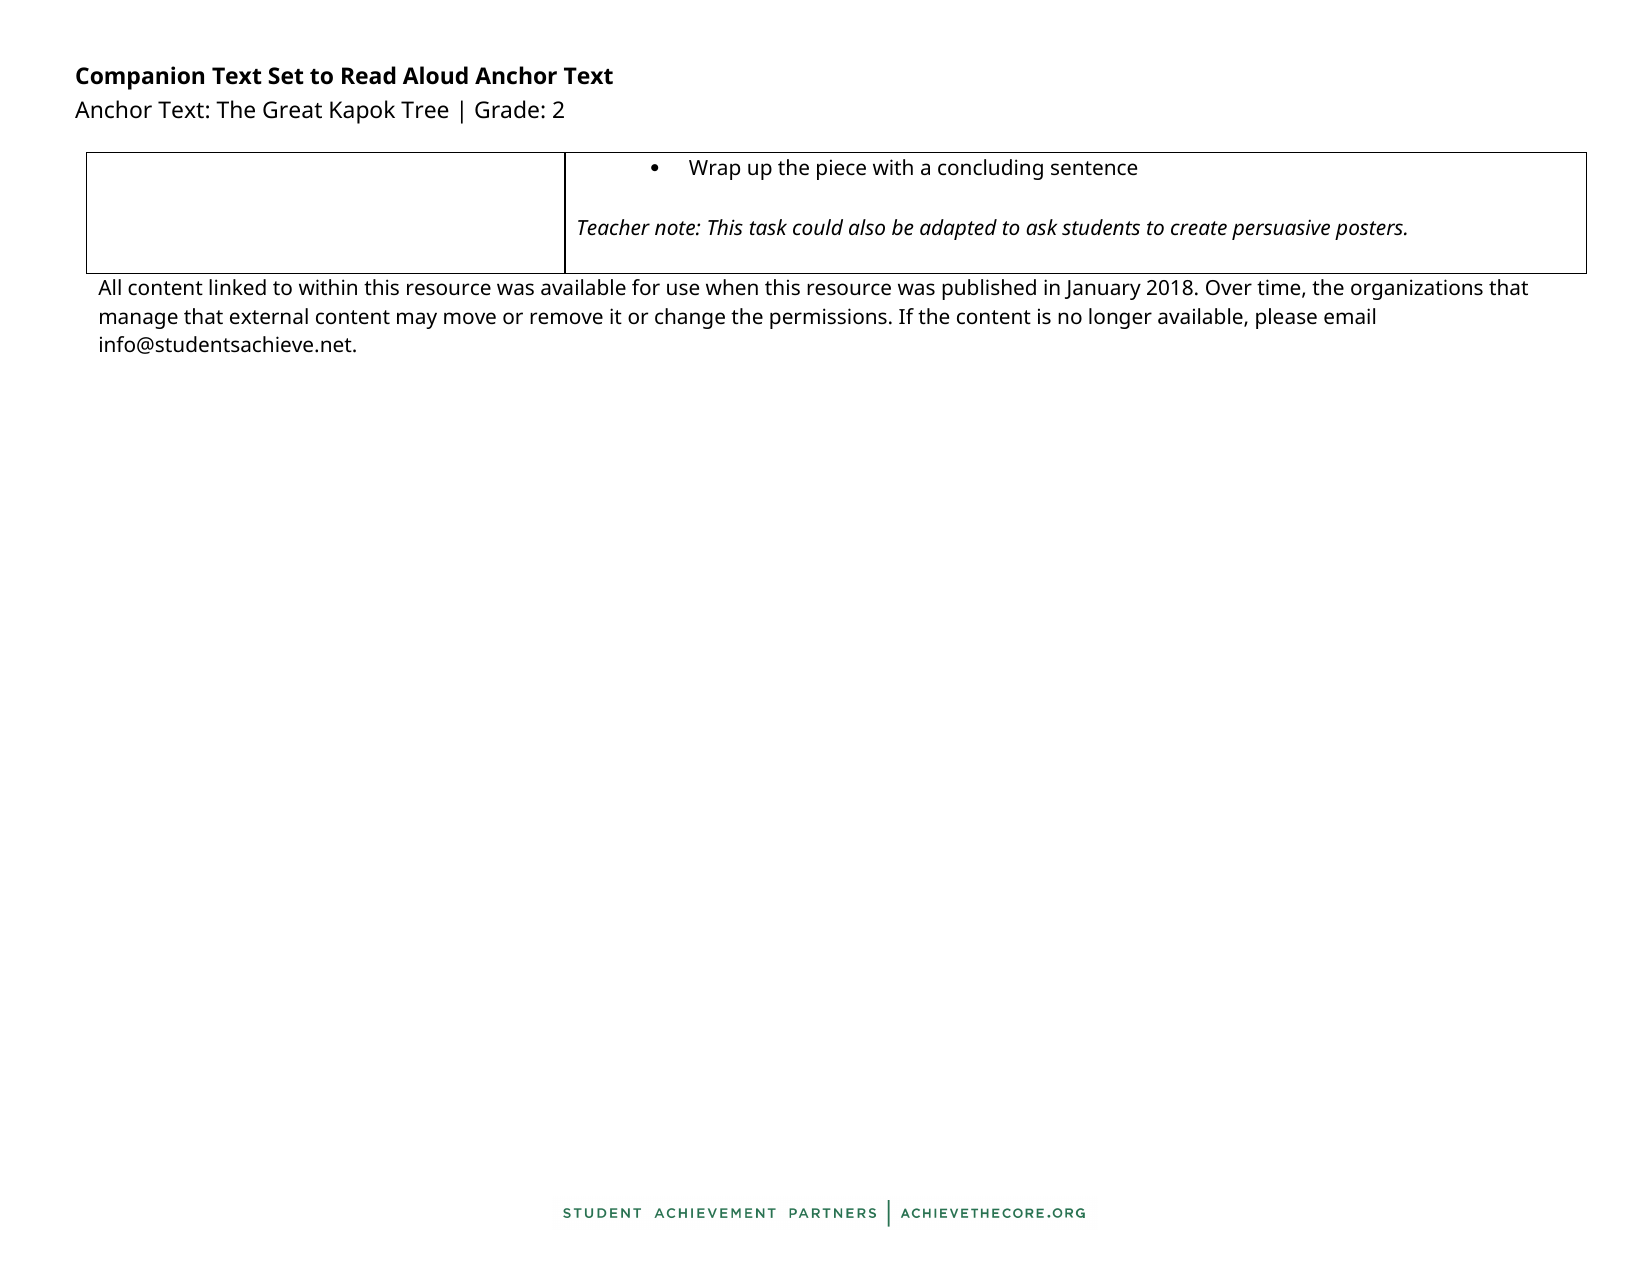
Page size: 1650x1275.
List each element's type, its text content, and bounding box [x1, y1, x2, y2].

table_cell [87, 153, 564, 272]
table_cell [566, 153, 1586, 272]
table_cell All content linked to within this resource was available for use when this resource was published in January 2018. Over time, the organizations that manage that external content may move or remove it or change the permissions. If the content is no longer available, please email info@studentsachieve.net. [87, 274, 1587, 359]
picture [551, 1196, 1099, 1230]
